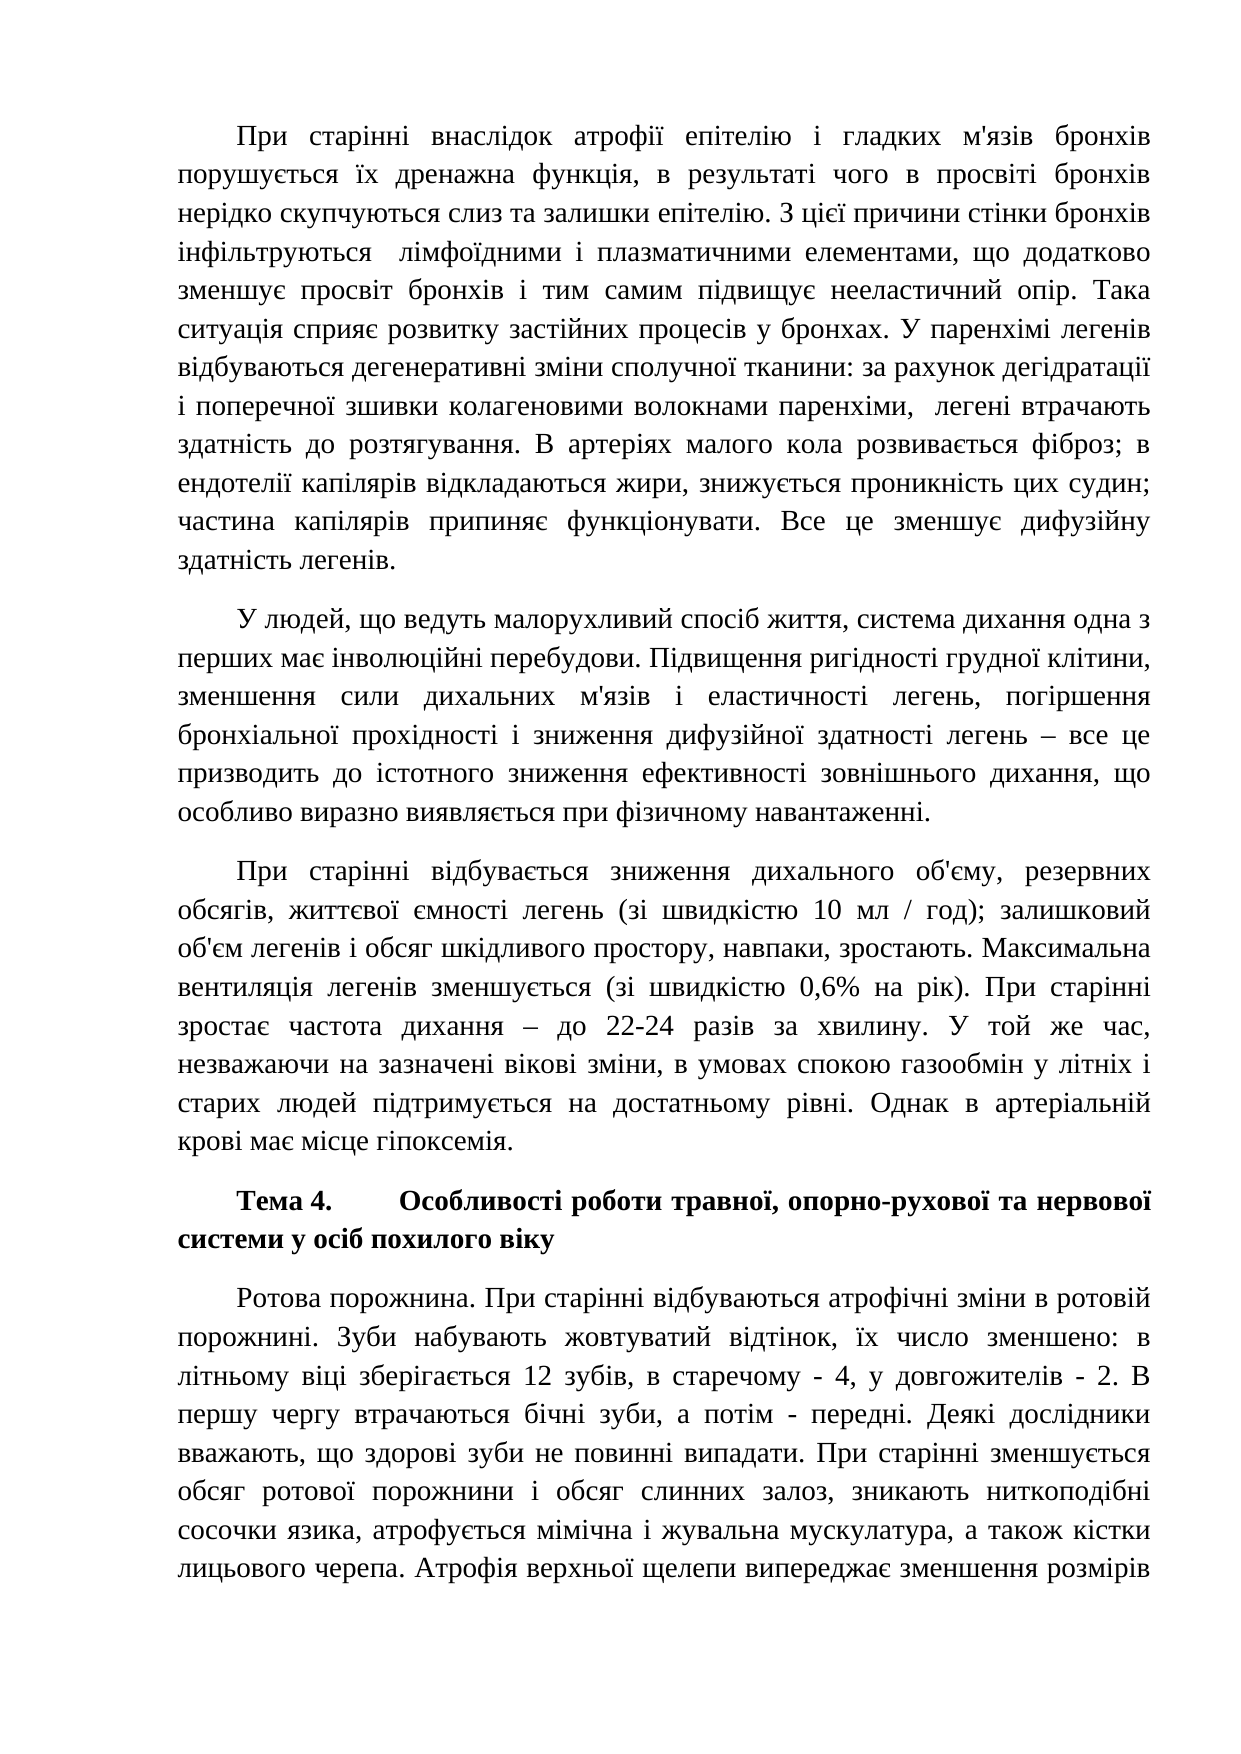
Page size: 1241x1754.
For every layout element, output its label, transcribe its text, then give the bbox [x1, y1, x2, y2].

text У людей, що ведуть малорухливий спосіб життя, система дихання одна з перших має інволюційні перебудови. Підвищення ригідності грудної клітини, зменшення сили дихальних м'язів і еластичності легень, погіршення бронхіальної прохідності і зниження дифузійної здатності легень – все це призводить до істотного зниження ефективності зовнішнього дихання, що особливо виразно виявляється при фізичному навантаженні. [177, 601, 1152, 828]
text Тема 4. Особливості роботи травної, опорно-рухової та нервової системи у осіб похилого віку [177, 1183, 1152, 1255]
text При старінні відбувається зниження дихального об'єму, резервних обсягів, життєвої ємності легень (зі швидкістю 10 мл / год); залишковий об'єм легенів і обсяг шкідливого простору, навпаки, зростають. Максимальна вентиляція легенів зменшується (зі швидкістю 0,6% на рік). При старінні зростає частота дихання – до 22-24 разів за хвилину. У той же час, незважаючи на зазначені вікові зміни, в умовах спокою газообмін у літніх і старих людей підтримується на достатньому рівні. Однак в артеріальній крові має місце гіпоксемія. [177, 853, 1152, 1157]
text При старінні внаслідок атрофії епітелію і гладких м'язів бронхів порушується їх дренажна функція, в результаті чого в просвіті бронхів нерідко скупчуються слиз та залишки епітелію. З цієї причини стінки бронхів інфільтруються лімфоїдними і плазматичними елементами, що додатково зменшує просвіт бронхів і тим самим підвищує нееластичний опір. Така ситуація сприяє розвитку застійних процесів у бронхах. У паренхімі легенів відбуваються дегенеративні зміни сполучної тканини: за рахунок дегідратації і поперечної зшивки колагеновими волокнами паренхіми, легені втрачають здатність до розтягування. В артеріях малого кола розвивається фіброз; в ендотелії капілярів відкладаються жири, знижується проникність цих судин; частина капілярів припиняє функціонувати. Все це зменшує дифузійну здатність легенів. [177, 118, 1152, 576]
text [177, 1281, 1152, 1584]
